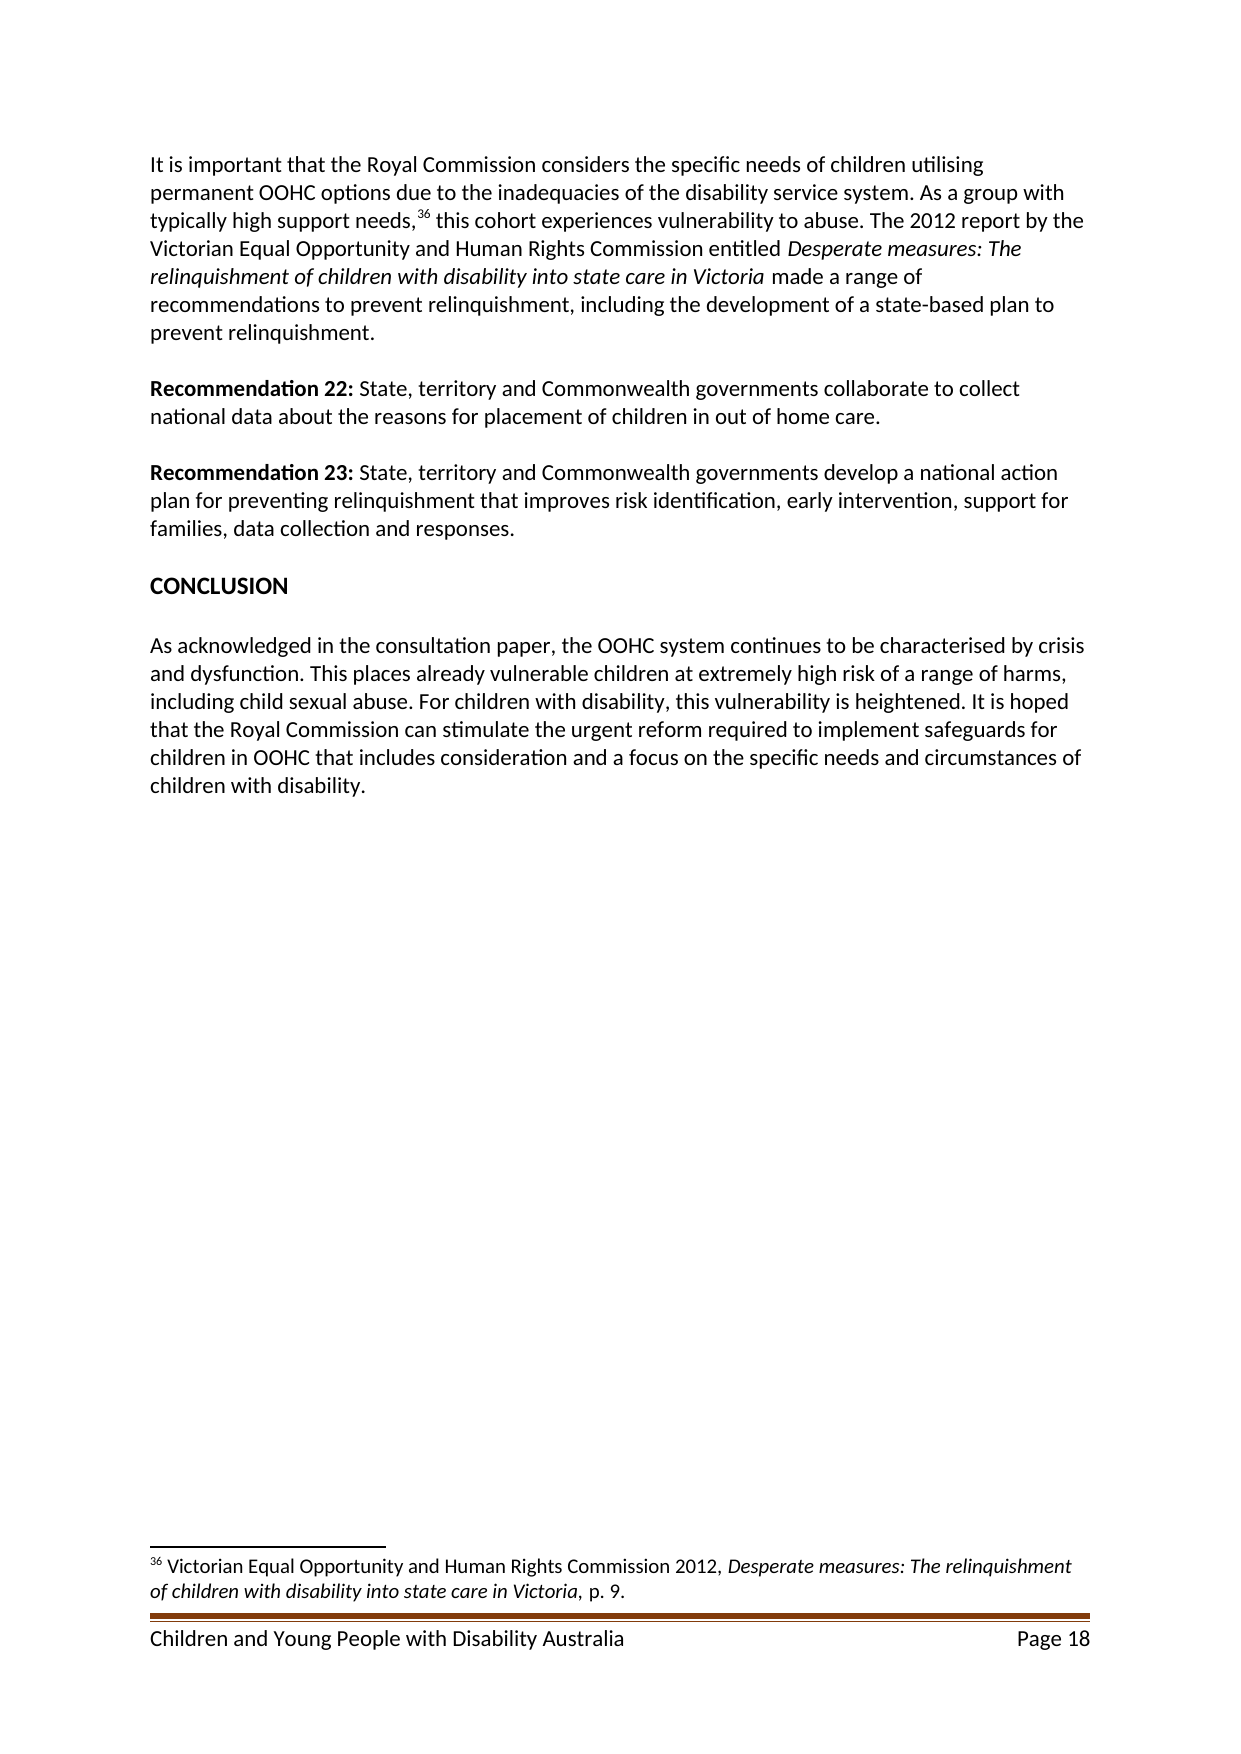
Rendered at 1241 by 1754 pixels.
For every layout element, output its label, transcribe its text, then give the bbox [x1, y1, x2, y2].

text As acknowledged in the consultation paper, the OOHC system continues to be characterised by crisis and dysfunction. This places already vulnerable children at extremely high risk of a range of harms, including child sexual abuse. For children with disability, this vulnerability is heightened. It is hoped that the Royal Commission can stimulate the urgent reform required to implement safeguards for children in OOHC that includes consideration and a focus on the specific needs and circumstances of children with disability. [150, 631, 1090, 799]
text Recommendation 22: State, territory and Commonwealth governments collaborate to collect national data about the reasons for placement of children in out of home care. [150, 374, 1090, 430]
text It is important that the Royal Commission considers the specific needs of children utilising permanent OOHC options due to the inadequacies of the disability service system. As a group with typically high support needs, this cohort experiences vulnerability to abuse. The 2012 report by the Victorian Equal Opportunity and Human Rights Commission entitled Desperate measures: The relinquishment of children with disability into state care in Victoria made a range of recommendations to prevent relinquishment, including the development of a state-based plan to prevent relinquishment. [150, 150, 1090, 346]
text CONCLUSION [150, 570, 1090, 601]
text Recommendation 23: State, territory and Commonwealth governments develop a national action plan for preventing relinquishment that improves risk identification, early intervention, support for families, data collection and responses. [150, 458, 1090, 542]
